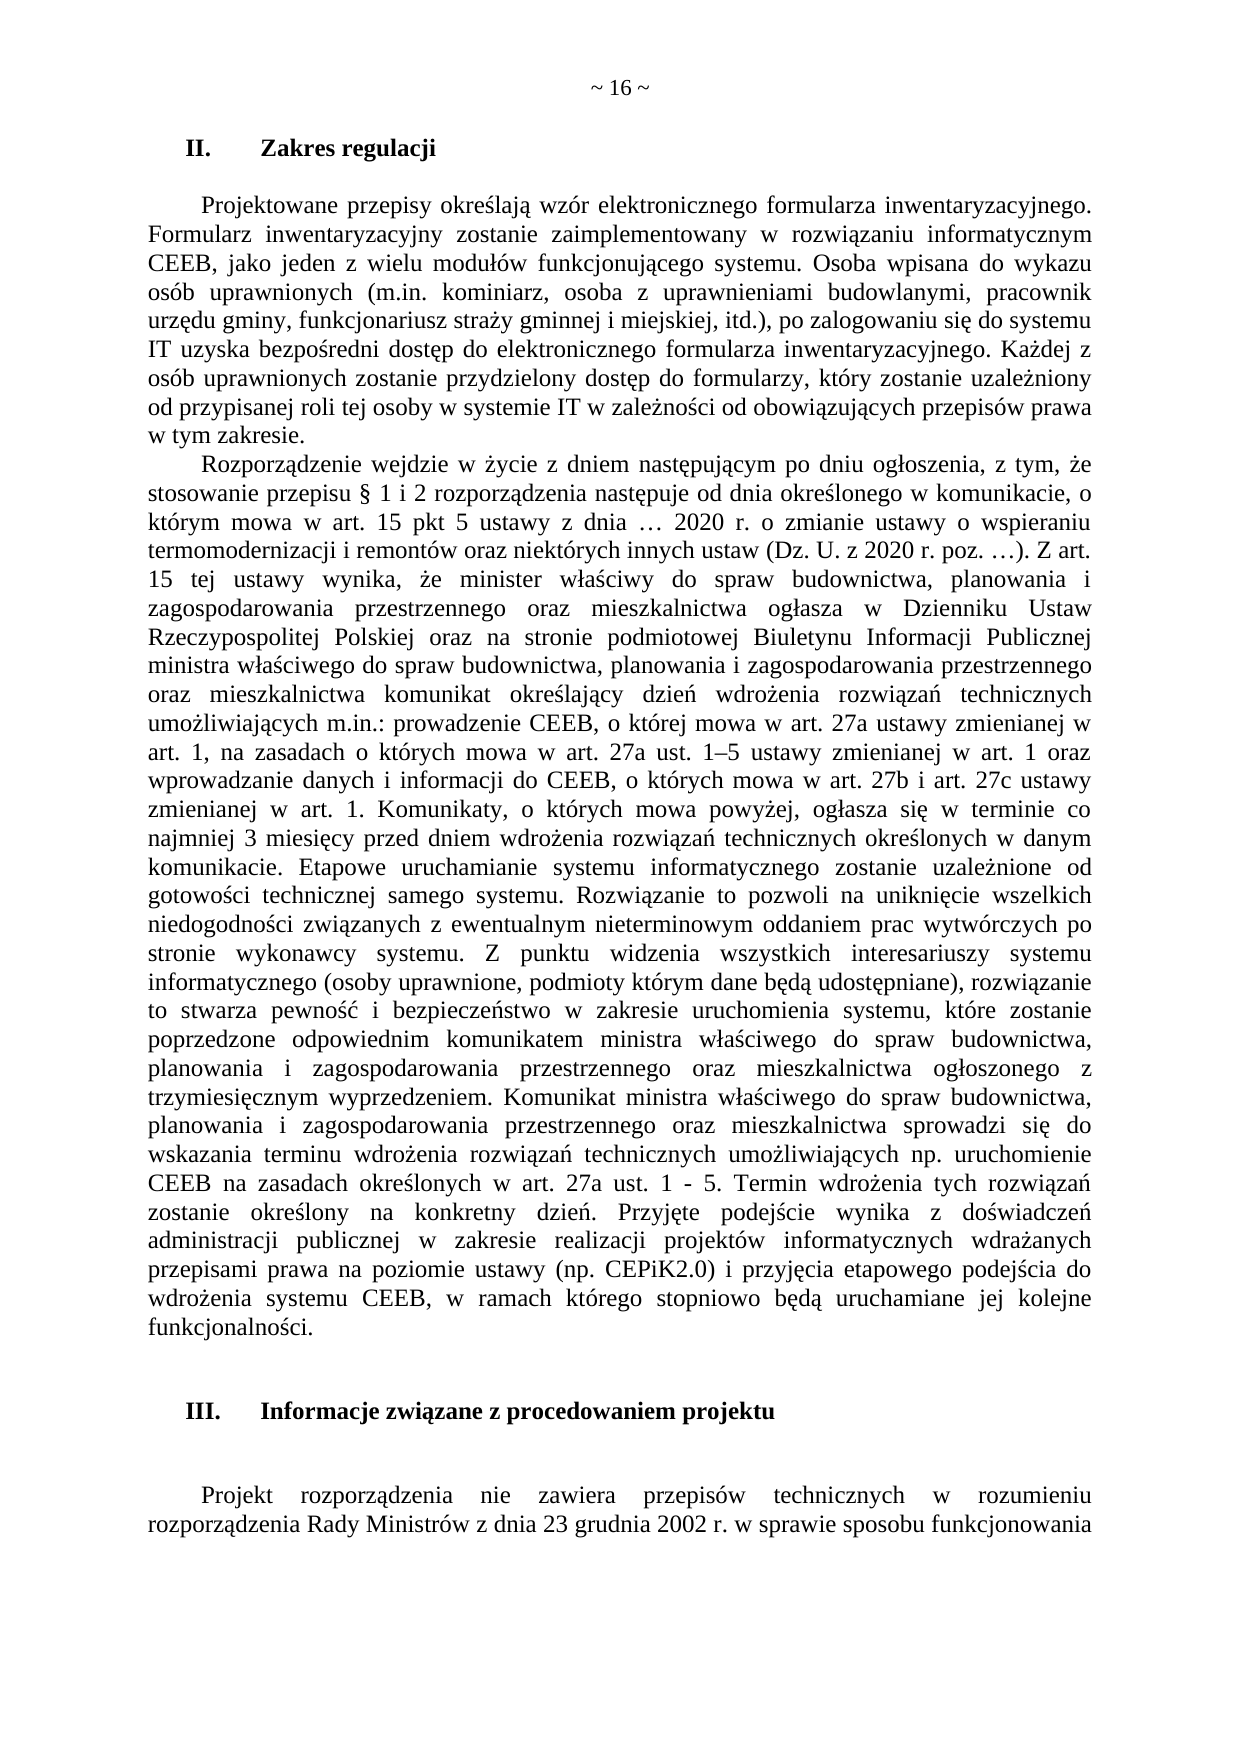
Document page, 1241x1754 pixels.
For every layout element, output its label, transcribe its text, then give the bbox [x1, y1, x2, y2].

text Rozporządzenie wejdzie w życie z dniem następującym po dniu ogłoszenia, z tym, że stosowanie przepisu § 1 i 2 rozporządzenia następuje od dnia określonego w komunikacie, o którym mowa w art. 15 pkt 5 ustawy z dnia … 2020 r. o zmianie ustawy o wspieraniu termomodernizacji i remontów oraz niektórych innych ustaw (Dz. U. z 2020 r. poz. …). Z art. 15 tej ustawy wynika, że minister właściwy do spraw budownictwa, planowania i zagospodarowania przestrzennego oraz mieszkalnictwa ogłasza w Dzienniku Ustaw Rzeczypospolitej Polskiej oraz na stronie podmiotowej Biuletynu Informacji Publicznej ministra właściwego do spraw budownictwa, planowania i zagospodarowania przestrzennego oraz mieszkalnictwa komunikat określający dzień wdrożenia rozwiązań technicznych umożliwiających m.in.: prowadzenie CEEB, o której mowa w art. 27a ustawy zmienianej w art. 1, na zasadach o których mowa w art. 27a ust. 1–5 ustawy zmienianej w art. 1 oraz wprowadzanie danych i informacji do CEEB, o których mowa w art. 27b i art. 27c ustawy zmienianej w art. 1. Komunikaty, o których mowa powyżej, ogłasza się w terminie co najmniej 3 miesięcy przed dniem wdrożenia rozwiązań technicznych określonych w danym komunikacie. Etapowe uruchamianie systemu informatycznego zostanie uzależnione od gotowości technicznej samego systemu. Rozwiązanie to pozwoli na uniknięcie wszelkich niedogodności związanych z ewentualnym nieterminowym oddaniem prac wytwórczych po stronie wykonawcy systemu. Z punktu widzenia wszystkich interesariuszy systemu informatycznego (osoby uprawnione, podmioty którym dane będą udostępniane), rozwiązanie to stwarza pewność i bezpieczeństwo w zakresie uruchomienia systemu, które zostanie poprzedzone odpowiednim komunikatem ministra właściwego do spraw budownictwa, planowania i zagospodarowania przestrzennego oraz mieszkalnictwa ogłoszonego z trzymiesięcznym wyprzedzeniem. Komunikat ministra właściwego do spraw budownictwa, planowania i zagospodarowania przestrzennego oraz mieszkalnictwa sprowadzi się do wskazania terminu wdrożenia rozwiązań technicznych umożliwiających np. uruchomienie CEEB na zasadach określonych w art. 27a ust. 1 - 5. Termin wdrożenia tych rozwiązań zostanie określony na konkretny dzień. Przyjęte podejście wynika z doświadczeń administracji publicznej w zakresie realizacji projektów informatycznych wdrażanych przepisami prawa na poziomie ustawy (np. CEPiK2.0) i przyjęcia etapowego podejścia do wdrożenia systemu CEEB, w ramach którego stopniowo będą uruchamiane jej kolejne funkcjonalności. [148, 449, 1093, 1340]
text Projektowane przepisy określają wzór elektronicznego formularza inwentaryzacyjnego. Formularz inwentaryzacyjny zostanie zaimplementowany w rozwiązaniu informatycznym CEEB, jako jeden z wielu modułów funkcjonującego systemu. Osoba wpisana do wykazu osób uprawnionych (m.in. kominiarz, osoba z uprawnieniami budowlanymi, pracownik urzędu gminy, funkcjonariusz straży gminnej i miejskiej, itd.), po zalogowaniu się do systemu IT uzyska bezpośredni dostęp do elektronicznego formularza inwentaryzacyjnego. Każdej z osób uprawnionych zostanie przydzielony dostęp do formularzy, który zostanie uzależniony od przypisanej roli tej osoby w systemie IT w zależności od obowiązujących przepisów prawa w tym zakresie. [148, 190, 1093, 449]
list Informacje związane z procedowaniem projektu [185, 1396, 1093, 1425]
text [148, 1480, 1093, 1538]
list Zakres regulacji [185, 133, 1093, 162]
